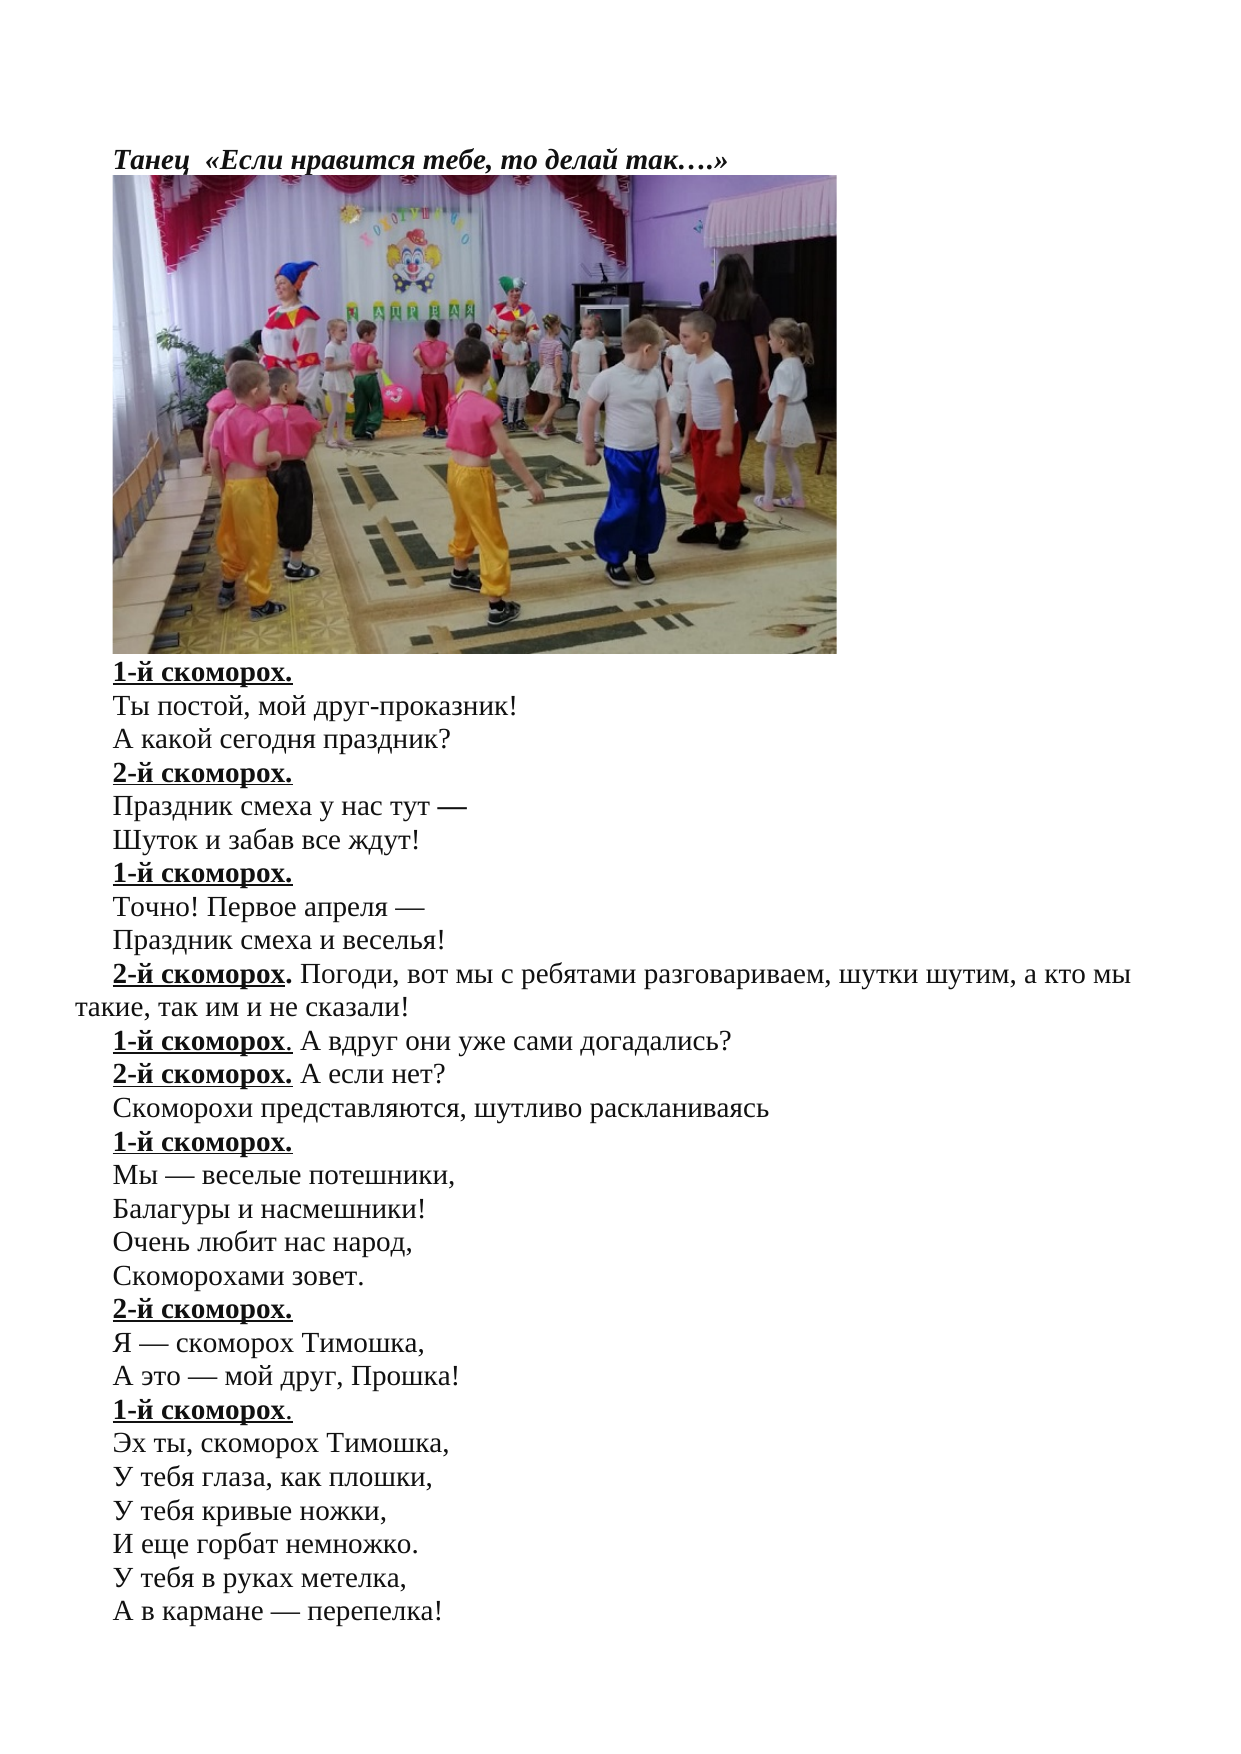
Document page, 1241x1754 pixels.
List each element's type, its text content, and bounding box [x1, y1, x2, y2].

text 2-й скоморох. Погоди, вот мы с ребятами разговариваем, шутки шутим, а кто мы такие, так им и не сказали! [75, 956, 1165, 1023]
text А какой сегодня праздник? [75, 721, 1165, 755]
text А это — мой друг, Прошка! [75, 1358, 1165, 1392]
text Очень любит нас народ, [75, 1224, 1165, 1258]
text Праздник смеха у нас тут — [75, 788, 1165, 822]
text Праздник смеха и веселья! [75, 922, 1165, 956]
text 1-й скоморох. [75, 855, 1165, 889]
text 1-й скоморох. [75, 1124, 1165, 1157]
text 1-й скоморох. [75, 654, 1165, 688]
text Точно! Первое апреля — [75, 889, 1165, 922]
text И еще горбат немножко. [75, 1526, 1165, 1560]
text У тебя глаза, как плошки, [75, 1459, 1165, 1493]
text Эх ты, скоморох Тимошка, [75, 1426, 1165, 1459]
text У тебя в руках метелка, [75, 1560, 1165, 1593]
text Мы — веселые потешники, [75, 1157, 1165, 1191]
text Ты постой, мой друг-проказник! [75, 688, 1165, 721]
text 2-й скоморох. А если нет? [75, 1057, 1165, 1090]
text Балагуры и насмешники! [75, 1191, 1165, 1224]
text 2-й скоморох. [75, 755, 1165, 788]
text 2-й скоморох. [75, 1291, 1165, 1325]
text 1-й скоморох. [75, 1392, 1165, 1426]
text Танец «Если нравится тебе, то делай так….» [75, 142, 1165, 176]
text Скоморохи представляются, шутливо раскланиваясь [75, 1090, 1165, 1124]
text Я — скоморох Тимошка, [75, 1325, 1165, 1358]
text 1-й скоморох. А вдруг они уже сами догадались? [75, 1023, 1165, 1057]
text Скоморохами зовет. [75, 1258, 1165, 1291]
text А в кармане — перепелка! [75, 1593, 1165, 1627]
text У тебя кривые ножки, [75, 1493, 1165, 1526]
picture [112, 175, 837, 654]
text Шуток и забав все ждут! [75, 822, 1165, 855]
